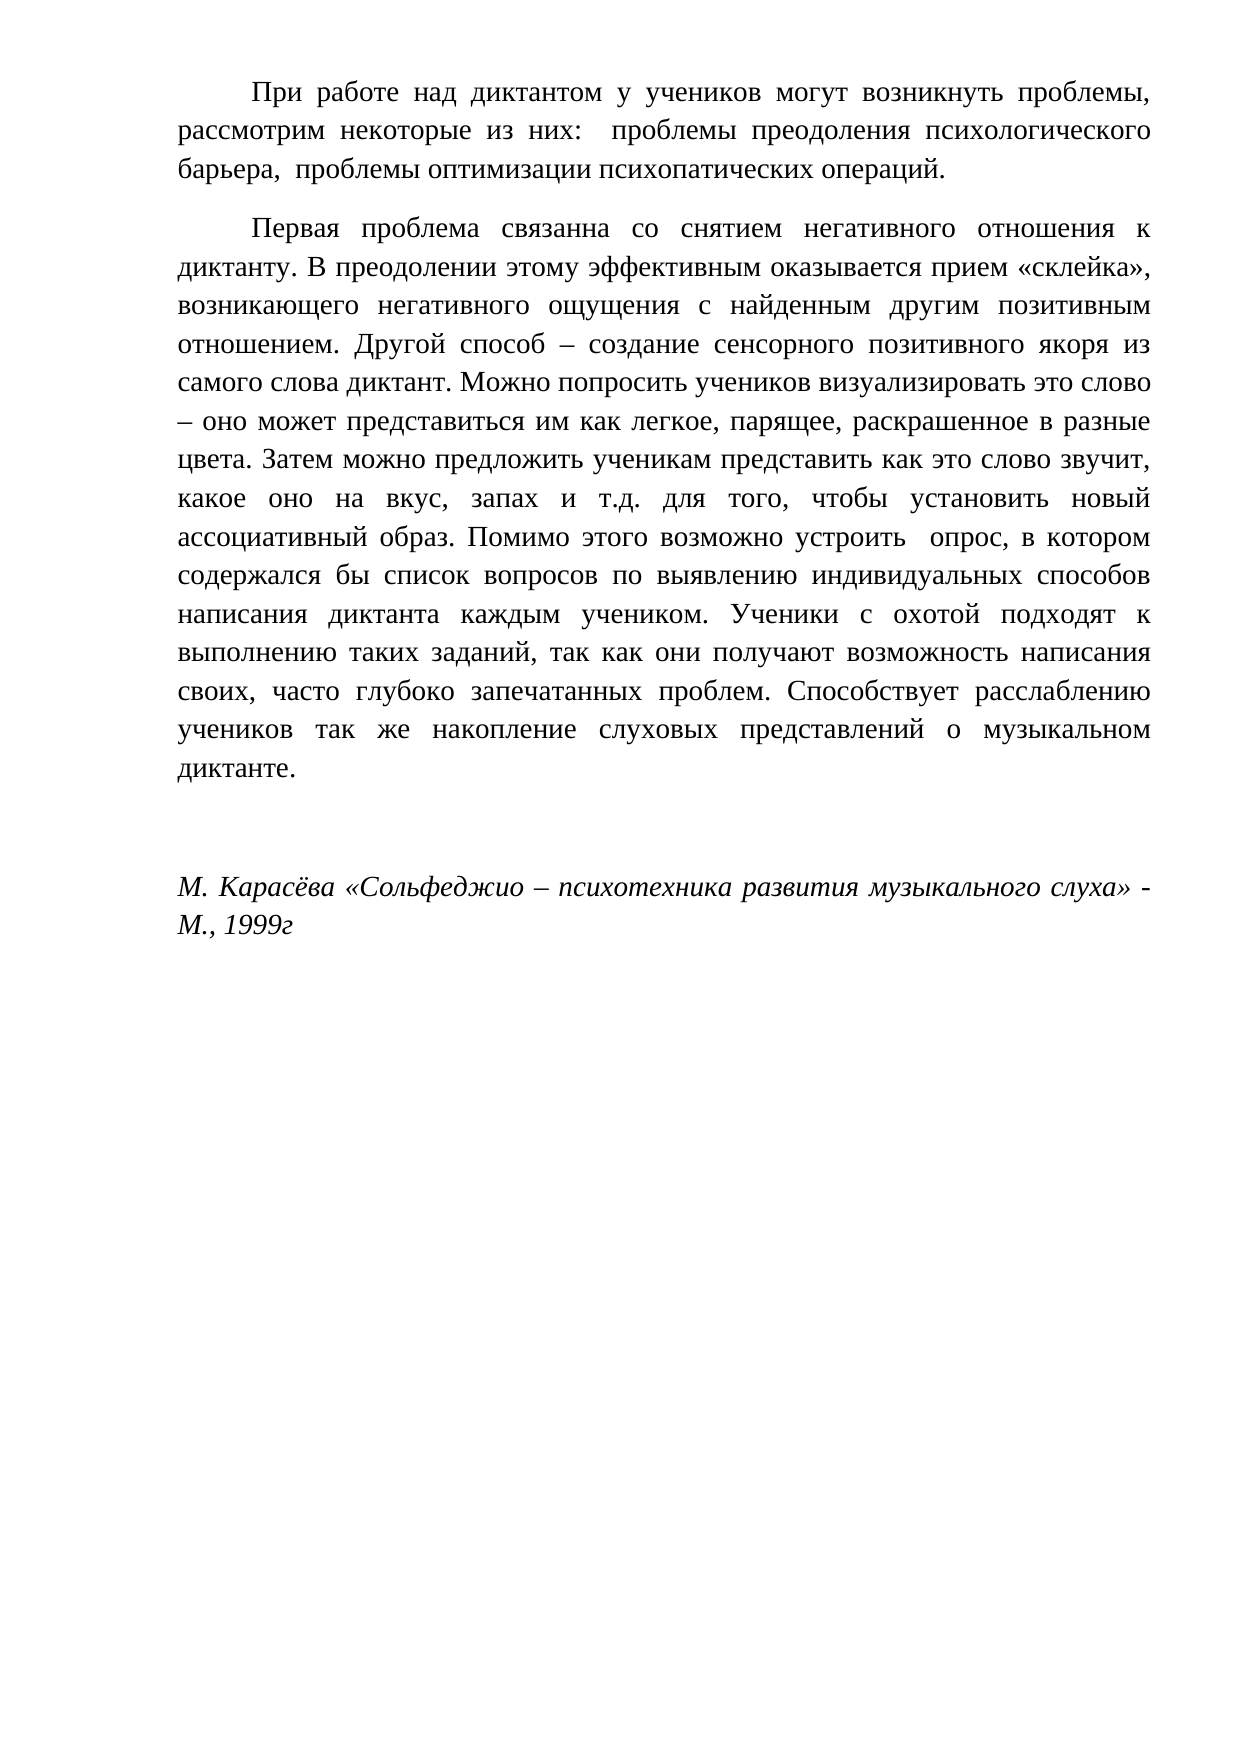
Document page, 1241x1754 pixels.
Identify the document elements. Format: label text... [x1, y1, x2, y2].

text Первая проблема связанна со снятием негативного отношения к диктанту. В преодолении этому эффективным оказывается прием «склейка», возникающего негативного ощущения с найденным другим позитивным отношением. Другой способ – создание сенсорного позитивного якоря из самого слова диктант. Можно попросить учеников визуализировать это слово – оно может представиться им как легкое, парящее, раскрашенное в разные цвета. Затем можно предложить ученикам представить как это слово звучит, какое оно на вкус, запах и т.д. для того, чтобы установить новый ассоциативный образ. Помимо этого возможно устроить опрос, в котором содержался бы список вопросов по выявлению индивидуальных способов написания диктанта каждым учеником. Ученики с охотой подходят к выполнению таких заданий, так как они получают возможность написания своих, часто глубоко запечатанных проблем. Способствует расслаблению учеников так же накопление слуховых представлений о музыкальном диктанте. [177, 210, 1152, 783]
text М. Карасёва «Сольфеджио – психотехника развития музыкального слуха» - М., 1999г [177, 869, 1152, 941]
text При работе над диктантом у учеников могут возникнуть проблемы, рассмотрим некоторые из них: проблемы преодоления психологического барьера, проблемы оптимизации психопатических операций. [177, 74, 1152, 184]
